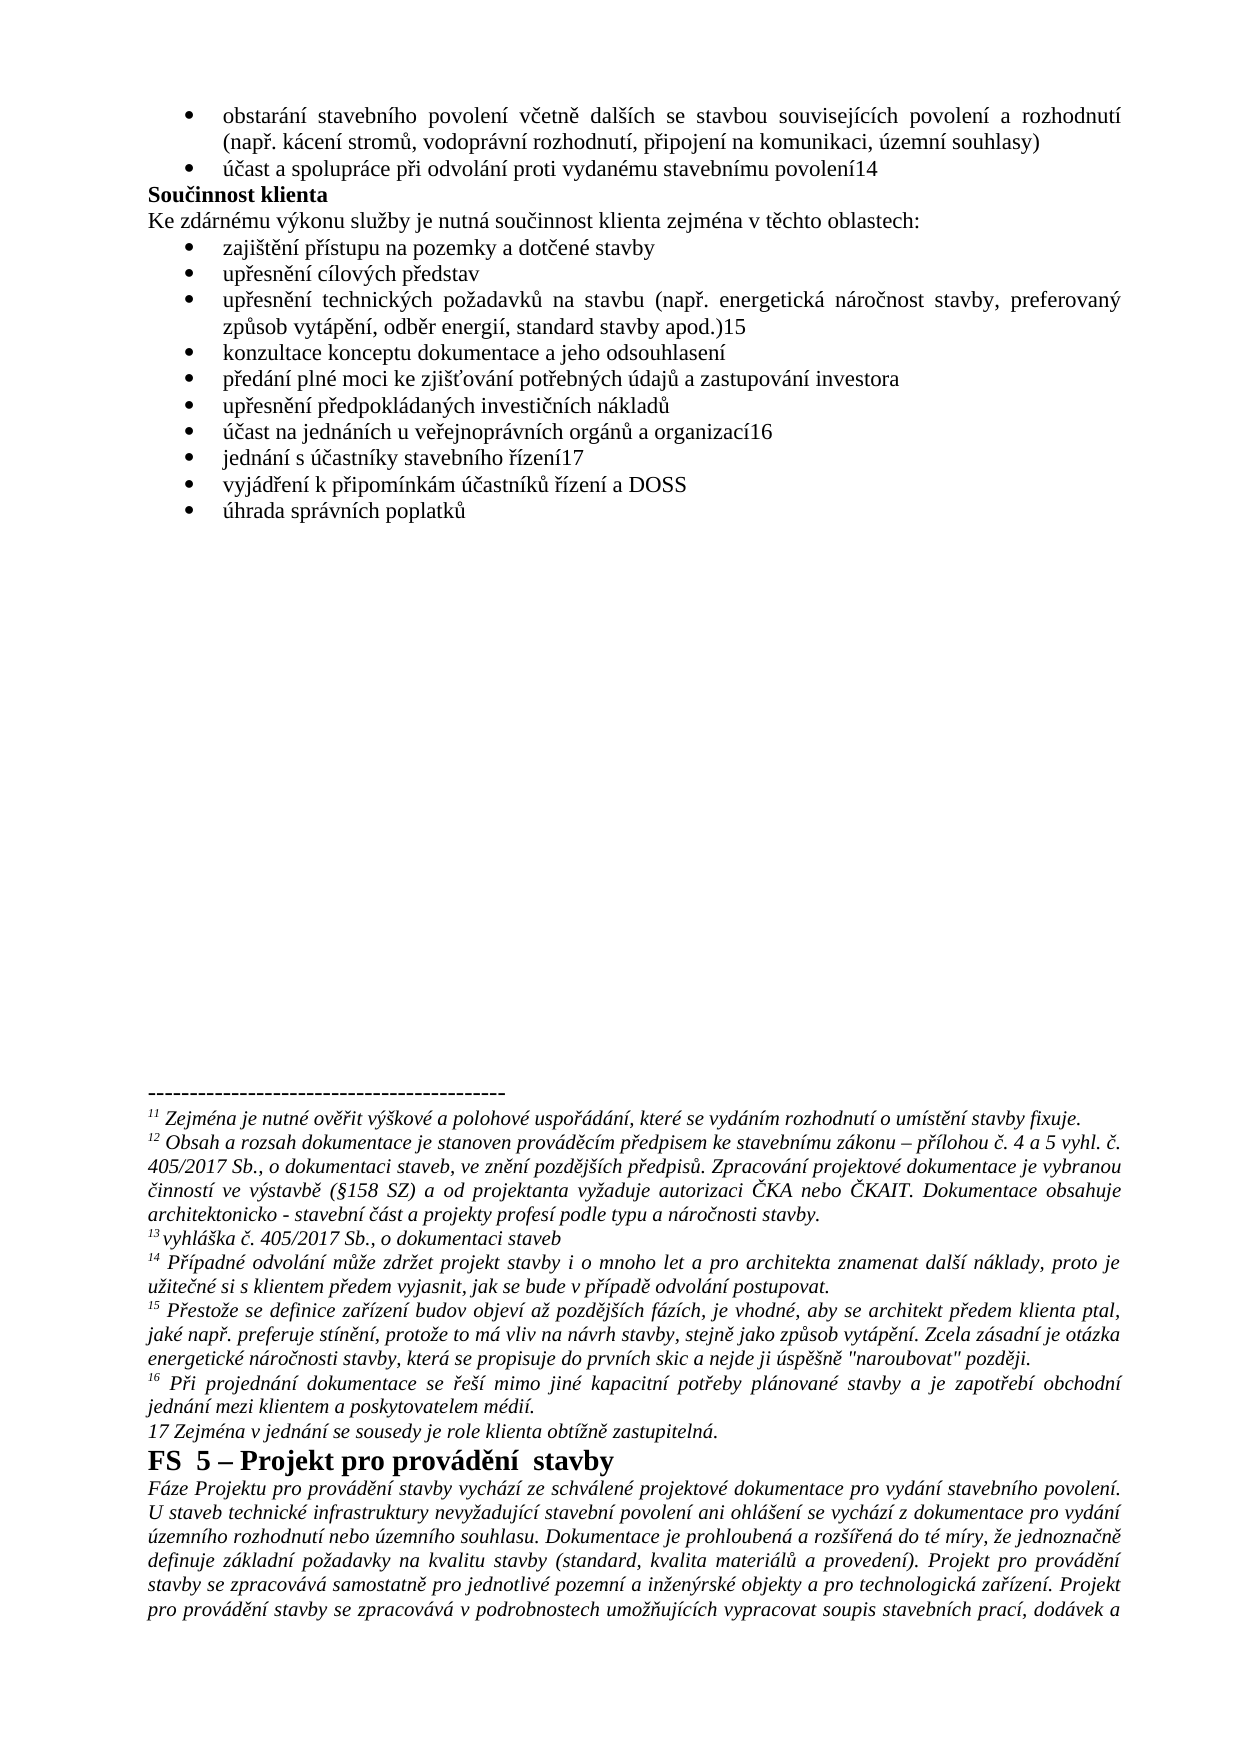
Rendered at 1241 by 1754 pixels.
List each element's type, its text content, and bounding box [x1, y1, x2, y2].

list Ke zdárnému výkonu služby je nutná součinnost klienta zejména v těchto oblastech: [148, 207, 1122, 234]
list obstarání stavebního povolení včetně dalších se stavbou souvisejících povolení a rozhodnutí (např. kácení stromů, vodoprávní rozhodnutí, připojení na komunikaci, územní souhlasy) [185, 102, 1122, 154]
list 12 Obsah a rozsah dokumentace je stanoven prováděcím předpisem ke stavebnímu zákonu – přílohou č. 4 a 5 vyhl. č. 405/2017 Sb., o dokumentaci staveb, ve znění pozdějších předpisů. Zpracování projektové dokumentace je vybranou činností ve výstavbě (§158 SZ) a od projektanta vyžaduje autorizaci ČKA nebo ČKAIT. Dokumentace obsahuje architektonicko - stavební část a projekty profesí podle typu a náročnosti stavby. [148, 1130, 1122, 1226]
list konzultace konceptu dokumentace a jeho odsouhlasení [185, 339, 1122, 365]
list upřesnění předpokládaných investičních nákladů [185, 392, 1122, 418]
list úhrada správních poplatků [185, 497, 1122, 523]
list 16 Při projednání dokumentace se řeší mimo jiné kapacitní potřeby plánované stavby a je zapotřebí obchodní jednání mezi klientem a poskytovatelem médií. [148, 1370, 1122, 1418]
list 11 Zejména je nutné ověřit výškové a polohové uspořádání, které se vydáním rozhodnutí o umístění stavby fixuje. [148, 1106, 1122, 1130]
list FS 5 – Projekt pro provádění stavby [148, 1443, 1122, 1476]
list účast a spolupráce při odvolání proti vydanému stavebnímu povolení14 [185, 154, 1122, 181]
list předání plné moci ke zjišťování potřebných údajů a zastupování investora [185, 365, 1122, 392]
list účast na jednáních u veřejnoprávních orgánů a organizací16 [185, 418, 1122, 444]
list 13 vyhláška č. 405/2017 Sb., o dokumentaci staveb [148, 1226, 1122, 1250]
list Součinnost klienta [148, 181, 1122, 207]
list vyjádření k připomínkám účastníků řízení a DOSS [185, 471, 1122, 497]
list ------------------------------------------- [148, 1077, 1122, 1106]
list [148, 1476, 1122, 1621]
list jednání s účastníky stavebního řízení17 [185, 444, 1122, 471]
list 14 Případné odvolání může zdržet projekt stavby i o mnoho let a pro architekta znamenat další náklady, proto je užitečné si s klientem předem vyjasnit, jak se bude v případě odvolání postupovat. [148, 1250, 1122, 1298]
list 15 Přestože se definice zařízení budov objeví až pozdějších fázích, je vhodné, aby se architekt předem klienta ptal, jaké např. preferuje stínění, protože to má vliv na návrh stavby, stejně jako způsob vytápění. Zcela zásadní je otázka energetické náročnosti stavby, která se propisuje do prvních skic a nejde ji úspěšně "naroubovat" později. [148, 1298, 1122, 1370]
list 17 Zejména v jednání se sousedy je role klienta obtížně zastupitelná. [148, 1418, 1122, 1443]
list zajištění přístupu na pozemky a dotčené stavby [185, 234, 1122, 260]
list upřesnění cílových představ [185, 260, 1122, 286]
list upřesnění technických požadavků na stavbu (např. energetická náročnost stavby, preferovaný způsob vytápění, odběr energií, standard stavby apod.)15 [185, 286, 1122, 339]
